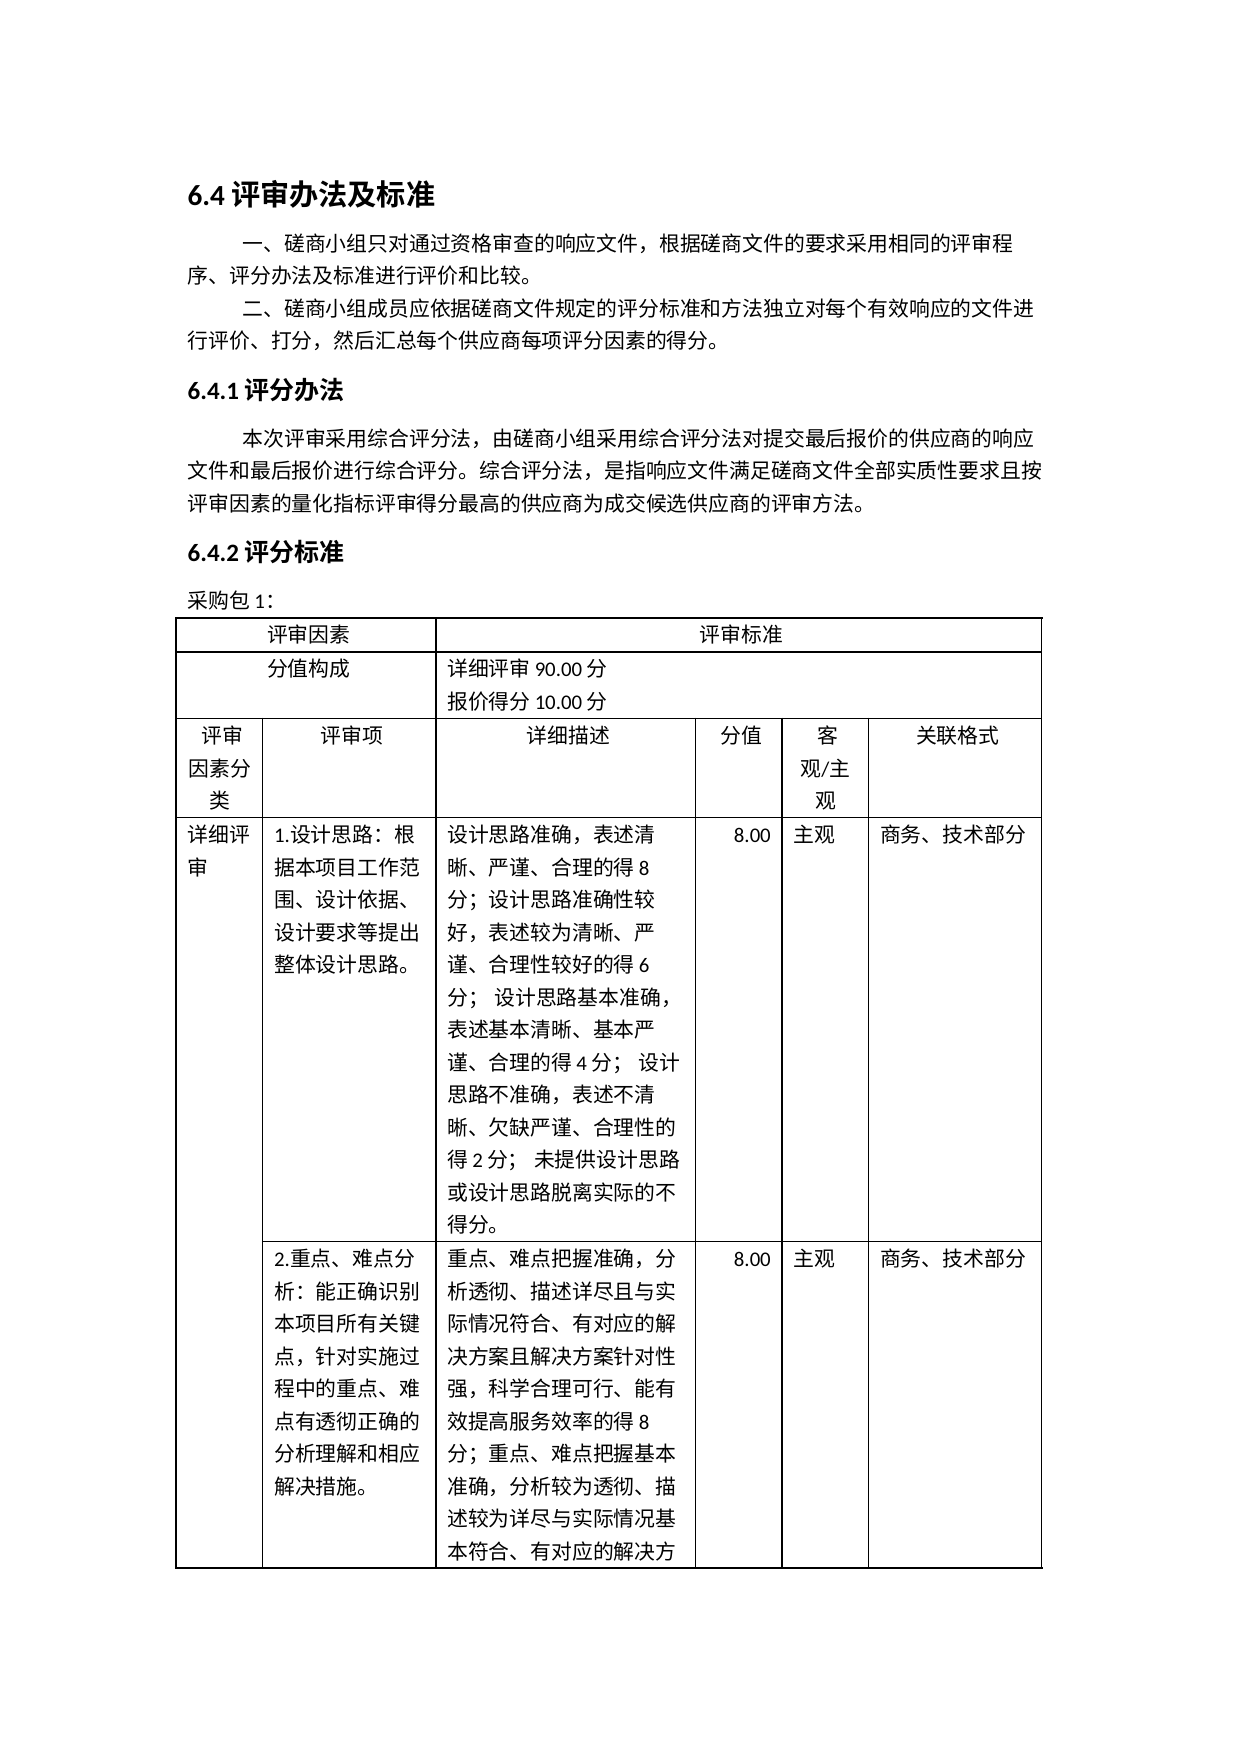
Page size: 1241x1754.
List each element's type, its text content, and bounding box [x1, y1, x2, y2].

table_cell 详细描述 [437, 719, 695, 817]
table_header 评审标准 [437, 619, 1041, 651]
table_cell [263, 1242, 435, 1567]
text 6.4.2评分标准 [187, 519, 1053, 584]
table_cell 设计思路准确，表述清晰、严谨、合理的得8分；设计思路准确性较好，表述较为清晰、严谨、合理性较好的得6分； 设计思路基本准确，表述基本清晰、基本严谨、合理的得4分； 设计思路不准确，表述不清晰、欠缺严谨、合理性的得2分； 未提供设计思路或设计思路脱离实际的不得分。 [437, 818, 695, 1241]
table_cell 商务、技术部分 [869, 1242, 1041, 1567]
table_header 评审因素 [177, 619, 435, 651]
table_cell 评审因素分类 [177, 719, 262, 817]
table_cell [437, 1242, 695, 1567]
text 6.4评审办法及标准 [187, 162, 1053, 227]
text 采购包1： [187, 584, 1053, 617]
table_cell 商务、技术部分 [869, 818, 1041, 1241]
table_cell 评审项 [263, 719, 435, 817]
text 二、磋商小组成员应依据磋商文件规定的评分标准和方法独立对每个有效响应的文件进行评价、打分，然后汇总每个供应商每项评分因素的得分。 [187, 292, 1053, 357]
table_cell 关联格式 [869, 719, 1041, 817]
text 一、磋商小组只对通过资格审查的响应文件，根据磋商文件的要求采用相同的评审程序、评分办法及标准进行评价和比较。 [187, 227, 1053, 292]
text 6.4.1评分办法 [187, 357, 1053, 422]
table_cell 8.00 [696, 818, 781, 1241]
table_cell 主观 [783, 1242, 868, 1567]
table_cell 分值构成 [177, 653, 435, 718]
table_cell 8.00 [696, 1242, 781, 1567]
table_cell 详细评审90.00分 报价得分10.00分 [437, 653, 1041, 718]
table_cell 客观/主观 [783, 719, 868, 817]
table_cell 详细评审 [177, 818, 262, 1567]
table_cell 1.设计思路：根据本项目工作范围、设计依据、设计要求等提出整体设计思路。 [263, 818, 435, 1241]
text 本次评审采用综合评分法，由磋商小组采用综合评分法对提交最后报价的供应商的响应文件和最后报价进行综合评分。综合评分法，是指响应文件满足磋商文件全部实质性要求且按评审因素的量化指标评审得分最高的供应商为成交候选供应商的评审方法。 [187, 422, 1053, 519]
table_cell 分值 [696, 719, 781, 817]
table_cell 主观 [783, 818, 868, 1241]
